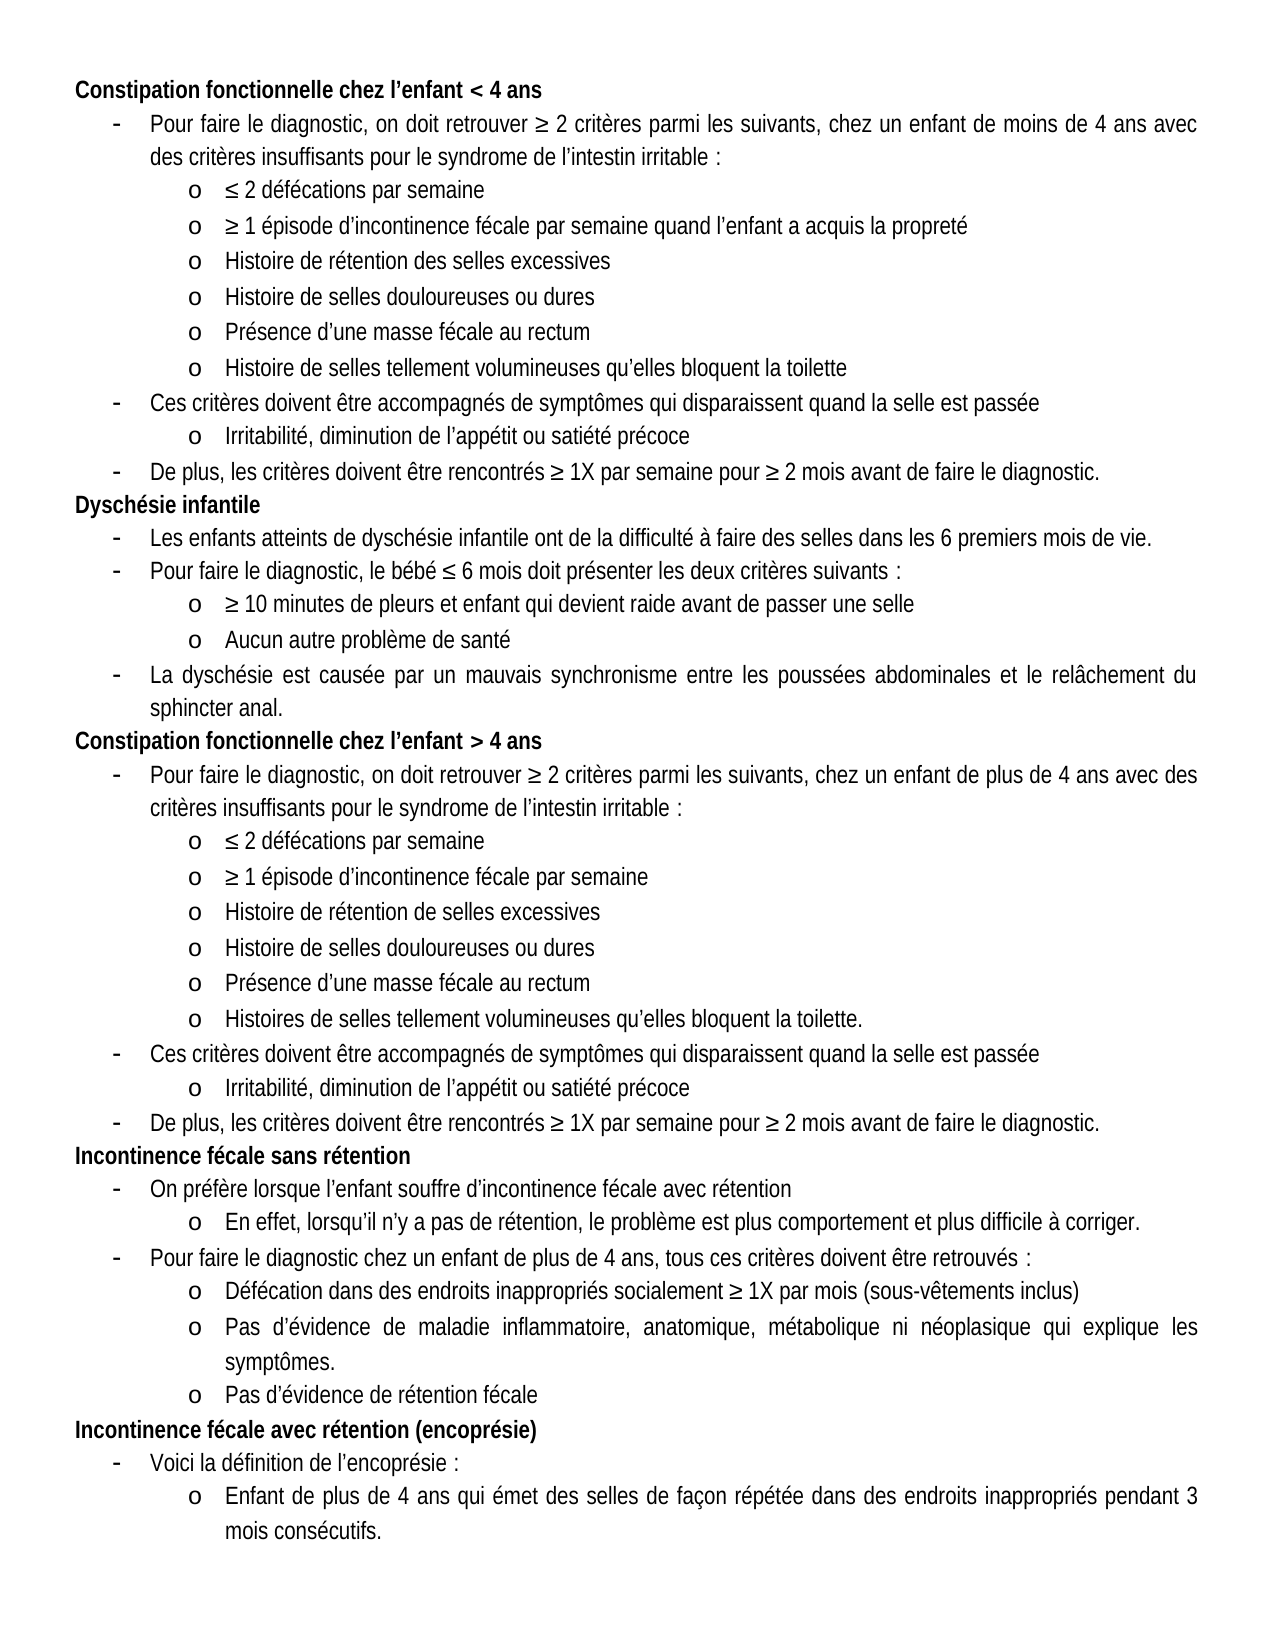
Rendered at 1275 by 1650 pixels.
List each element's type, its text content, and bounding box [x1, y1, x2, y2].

list ≥ 1 épisode d’incontinence fécale par semaine [187, 862, 1200, 893]
list Histoire de selles douloureuses ou dures [187, 933, 1200, 964]
list Pas d’évidence de rétention fécale [187, 1379, 1200, 1411]
list De plus, les critères doivent être rencontrés ≥ 1X par semaine pour ≥ 2 mois avant de faire le diagnostic. [112, 457, 1200, 486]
list Histoires de selles tellement volumineuses qu’elles bloquent la toilette. [187, 1004, 1200, 1035]
text Dyschésie infantile [75, 490, 1200, 519]
text Incontinence fécale sans rétention [75, 1141, 1200, 1170]
list ≤ 2 défécations par semaine [187, 175, 1200, 206]
list Enfant de plus de 4 ans qui émet des selles de façon répétée dans des endroits inappropriés pendant 3 mois consécutifs. [187, 1481, 1200, 1545]
list Pour faire le diagnostic, le bébé ≤ 6 mois doit présenter les deux critères suivants : [112, 556, 1200, 585]
list On préfère lorsque l’enfant souffre d’incontinence fécale avec rétention [112, 1174, 1200, 1203]
list Défécation dans des endroits inappropriés socialement ≥ 1X par mois (sous-vêtements inclus) [187, 1276, 1200, 1307]
list ≥ 1 épisode d’incontinence fécale par semaine quand l’enfant a acquis la propreté [187, 211, 1200, 242]
list La dyschésie est causée par un mauvais synchronisme entre les poussées abdominales et le relâchement du sphincter anal. [112, 660, 1200, 722]
list Présence d’une masse fécale au rectum [187, 317, 1200, 348]
list ≤ 2 défécations par semaine [187, 826, 1200, 857]
text Constipation fonctionnelle chez l’enfant < 4 ans [75, 75, 1200, 105]
list Aucun autre problème de santé [187, 625, 1200, 656]
list Ces critères doivent être accompagnés de symptômes qui disparaissent quand la selle est passée [112, 388, 1200, 417]
list Irritabilité, diminution de l’appétit ou satiété précoce [187, 1073, 1200, 1103]
list Histoire de rétention des selles excessives [187, 246, 1200, 277]
list Histoire de rétention de selles excessives [187, 897, 1200, 928]
text Incontinence fécale avec rétention (encoprésie) [75, 1415, 1200, 1444]
list Pour faire le diagnostic, on doit retrouver ≥ 2 critères parmi les suivants, chez un enfant de plus de 4 ans avec des critères insuffisants pour le syndrome de l’intestin irritable : [112, 760, 1200, 822]
list Voici la définition de l’encoprésie : [112, 1448, 1200, 1477]
list Histoire de selles tellement volumineuses qu’elles bloquent la toilette [187, 353, 1200, 384]
list Irritabilité, diminution de l’appétit ou satiété précoce [187, 421, 1200, 452]
list Pour faire le diagnostic, on doit retrouver ≥ 2 critères parmi les suivants, chez un enfant de moins de 4 ans avec des critères insuffisants pour le syndrome de l’intestin irritable : [112, 109, 1200, 171]
list Pour faire le diagnostic chez un enfant de plus de 4 ans, tous ces critères doivent être retrouvés : [112, 1243, 1200, 1272]
list Ces critères doivent être accompagnés de symptômes qui disparaissent quand la selle est passée [112, 1039, 1200, 1068]
list Présence d’une masse fécale au rectum [187, 968, 1200, 999]
list Histoire de selles douloureuses ou dures [187, 282, 1200, 313]
list ≥ 10 minutes de pleurs et enfant qui devient raide avant de passer une selle [187, 589, 1200, 620]
text Constipation fonctionnelle chez l’enfant > 4 ans [75, 726, 1200, 756]
list De plus, les critères doivent être rencontrés ≥ 1X par semaine pour ≥ 2 mois avant de faire le diagnostic. [112, 1108, 1200, 1137]
list En effet, lorsqu’il n’y a pas de rétention, le problème est plus comportement et plus difficile à corriger. [187, 1207, 1200, 1238]
list Les enfants atteints de dyschésie infantile ont de la difficulté à faire des selles dans les 6 premiers mois de vie. [112, 523, 1200, 552]
list Pas d’évidence de maladie inflammatoire, anatomique, métabolique ni néoplasique qui explique les symptômes. [187, 1311, 1200, 1375]
